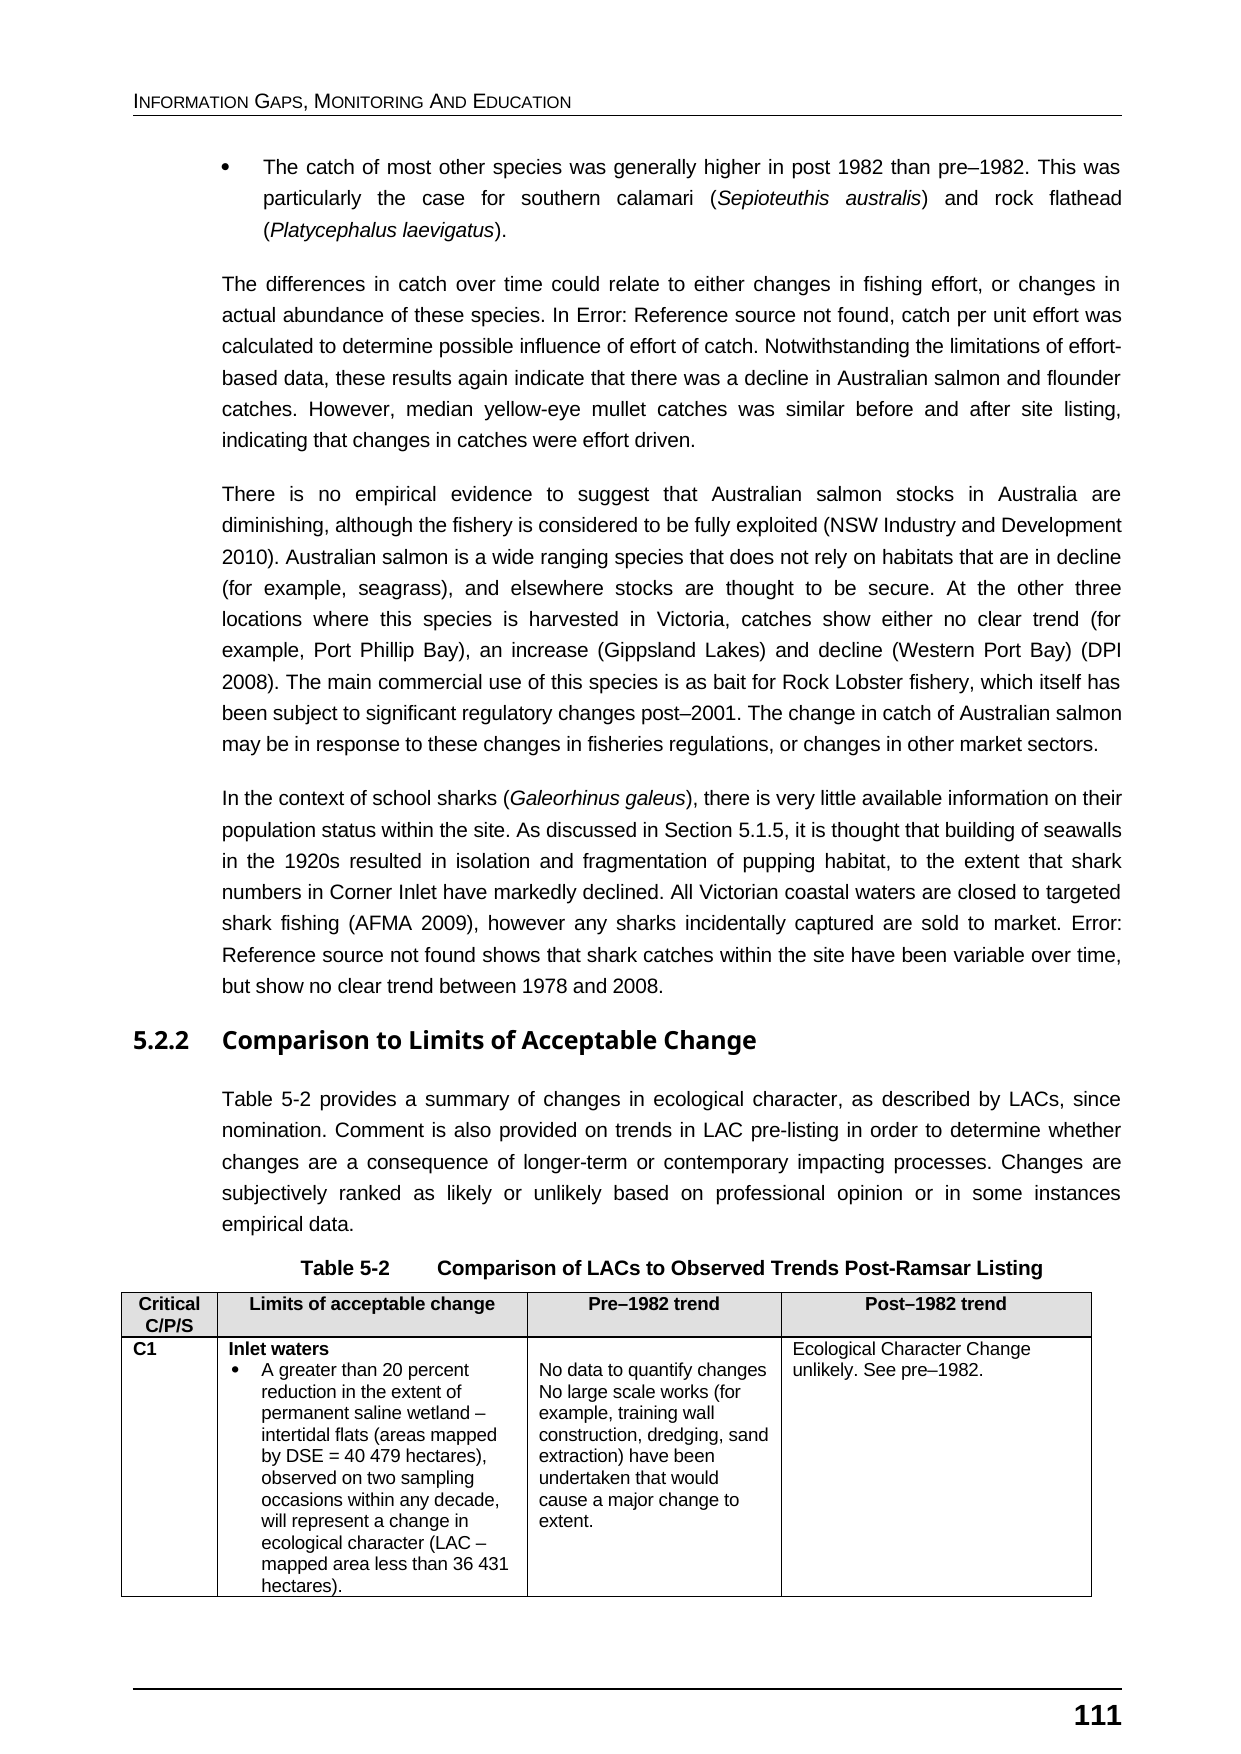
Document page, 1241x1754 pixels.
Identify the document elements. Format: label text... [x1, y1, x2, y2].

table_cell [782, 1338, 1091, 1596]
table_header Critical C/P/S [122, 1293, 217, 1336]
text The catch of most other species was generally higher in post 1982 than pre–1982. This was particularly the case for southern calamari (Sepioteuthis australis) and rock flathead (Platycephalus laevigatus). [222, 148, 1122, 241]
table_header Post–1982 trend [782, 1293, 1091, 1336]
text There is no empirical evidence to suggest that Australian salmon stocks in Australia are diminishing, although the fishery is considered to be fully exploited (NSW Industry and Development 2010). Australian salmon is a wide ranging species that does not rely on habitats that are in decline (for example, seagrass), and elsewhere stocks are thought to be secure. At the other three locations where this species is harvested in Victoria, catches show either no clear trend (for example, Port Phillip Bay), an increase (Gippsland Lakes) and decline (Western Port Bay) (DPI 2008). The main commercial use of this species is as bait for Rock Lobster fishery, which itself has been subject to significant regulatory changes post–2001. The change in catch of Australian salmon may be in response to these changes in fisheries regulations, or changes in other market sectors. [222, 475, 1122, 756]
table_header Pre–1982 trend [528, 1293, 781, 1336]
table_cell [218, 1338, 527, 1596]
text Table 5-2 provides a summary of changes in ecological character, as described by LACs, since nomination. Comment is also provided on trends in LAC pre-listing in order to determine whether changes are a consequence of longer-term or contemporary impacting processes. Changes are subjectively ranked as likely or unlikely based on professional opinion or in some instances empirical data. [222, 1080, 1122, 1236]
subtitle Comparison to Limits of Acceptable Change [133, 1023, 945, 1057]
table_header Limits of acceptable change [218, 1293, 527, 1336]
table_cell C1 [122, 1338, 217, 1596]
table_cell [528, 1338, 781, 1596]
